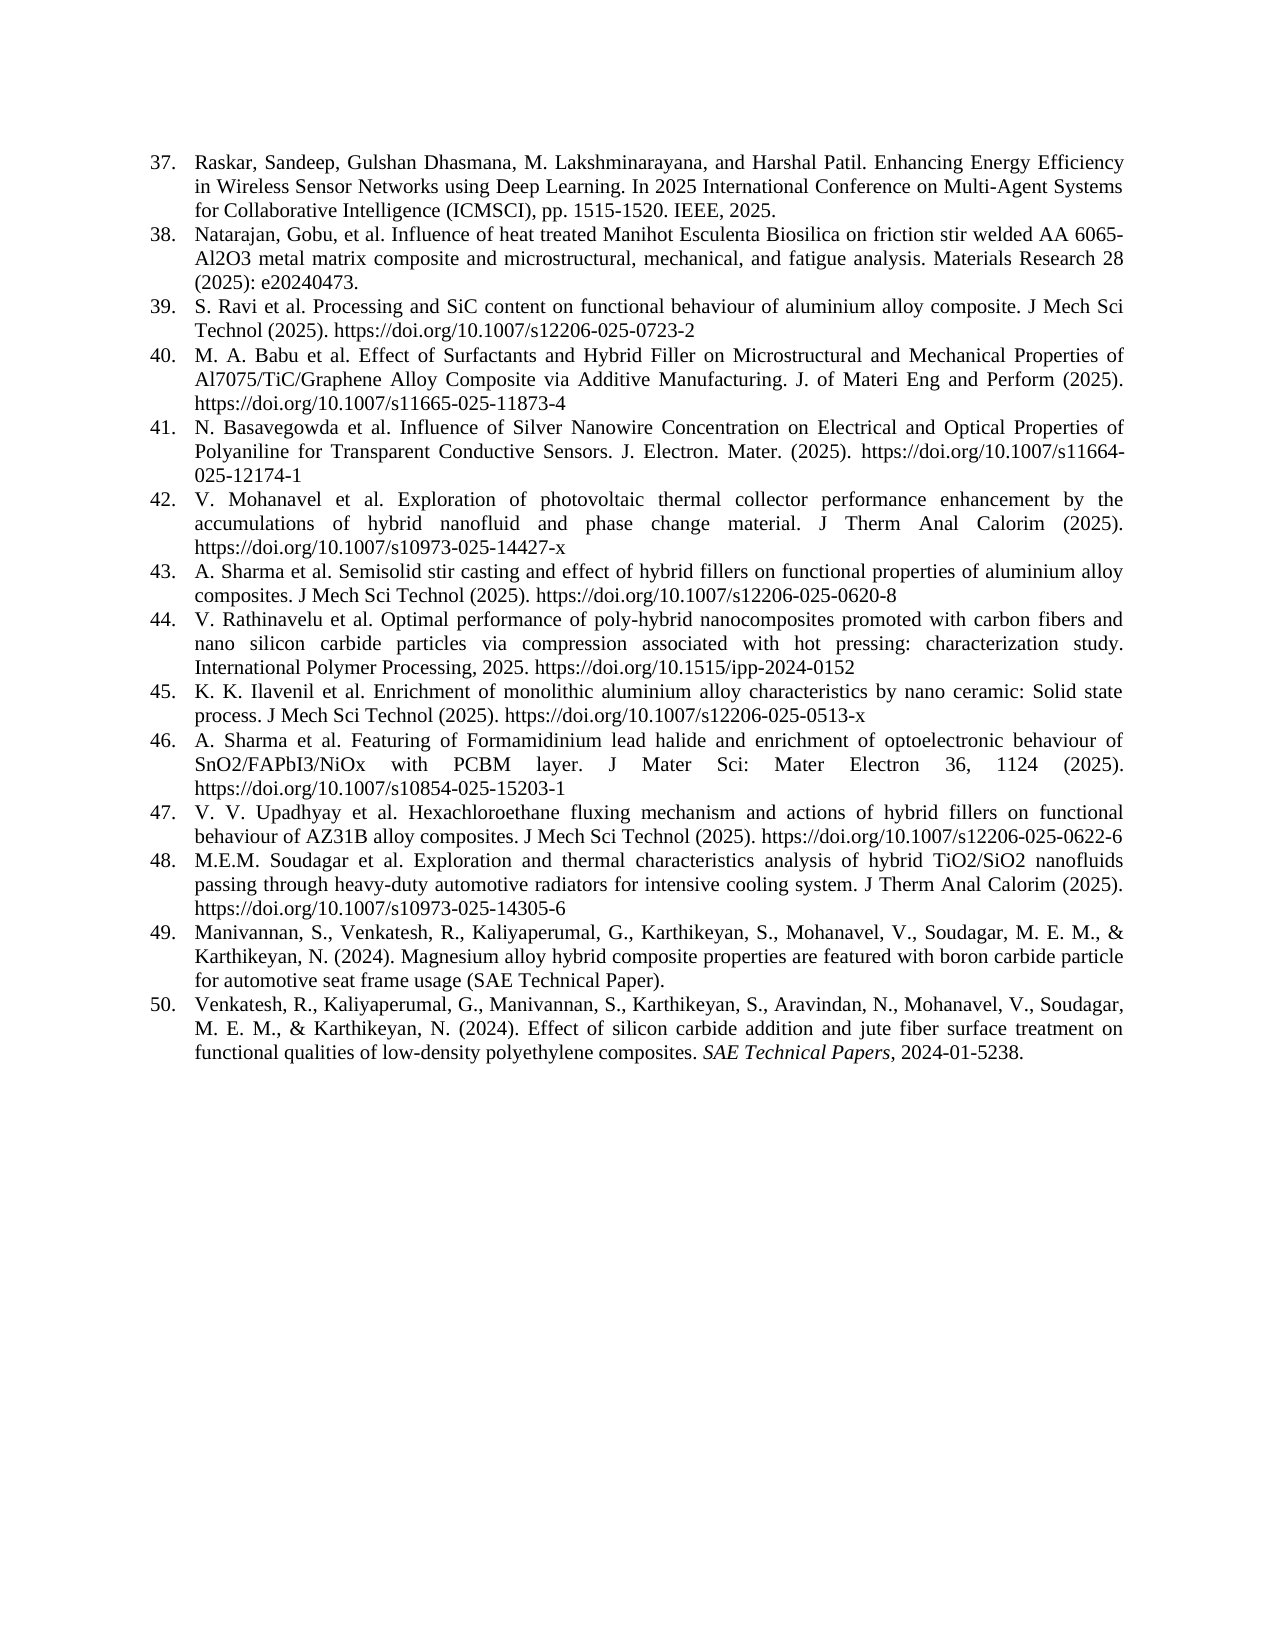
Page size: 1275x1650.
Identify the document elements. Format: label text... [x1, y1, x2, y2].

text K. K. Ilavenil et al. Enrichment of monolithic aluminium alloy characteristics by nano ceramic: Solid state process. J Mech Sci Technol (2025). https://doi.org/10.1007/s12206-025-0513-x [150, 679, 1125, 727]
text M.E.M. Soudagar et al. Exploration and thermal characteristics analysis of hybrid TiO2/SiO2 nanofluids passing through heavy-duty automotive radiators for intensive cooling system. J Therm Anal Calorim (2025). https://doi.org/10.1007/s10973-025-14305-6 [150, 848, 1125, 920]
text N. Basavegowda et al. Influence of Silver Nanowire Concentration on Electrical and Optical Properties of Polyaniline for Transparent Conductive Sensors. J. Electron. Mater. (2025). https://doi.org/10.1007/s11664-025-12174-1 [150, 415, 1125, 487]
text V. Rathinavelu et al. Optimal performance of poly-hybrid nanocomposites promoted with carbon fibers and nano silicon carbide particles via compression associated with hot pressing: characterization study. International Polymer Processing, 2025. https://doi.org/10.1515/ipp-2024-0152 [150, 607, 1125, 679]
text Natarajan, Gobu, et al. Influence of heat treated Manihot Esculenta Biosilica on friction stir welded AA 6065-Al2O3 metal matrix composite and microstructural, mechanical, and fatigue analysis. Materials Research 28 (2025): e20240473. [150, 222, 1125, 294]
text Manivannan, S., Venkatesh, R., Kaliyaperumal, G., Karthikeyan, S., Mohanavel, V., Soudagar, M. E. M., & Karthikeyan, N. (2024). Magnesium alloy hybrid composite properties are featured with boron carbide particle for automotive seat frame usage (SAE Technical Paper). [150, 920, 1125, 992]
text S. Ravi et al. Processing and SiC content on functional behaviour of aluminium alloy composite. J Mech Sci Technol (2025). https://doi.org/10.1007/s12206-025-0723-2 [150, 294, 1125, 342]
text A. Sharma et al. Semisolid stir casting and effect of hybrid fillers on functional properties of aluminium alloy composites. J Mech Sci Technol (2025). https://doi.org/10.1007/s12206-025-0620-8 [150, 559, 1125, 607]
text Raskar, Sandeep, Gulshan Dhasmana, M. Lakshminarayana, and Harshal Patil. Enhancing Energy Efficiency in Wireless Sensor Networks using Deep Learning. In 2025 International Conference on Multi-Agent Systems for Collaborative Intelligence (ICMSCI), pp. 1515-1520. IEEE, 2025. [150, 150, 1125, 222]
text V. Mohanavel et al. Exploration of photovoltaic thermal collector performance enhancement by the accumulations of hybrid nanofluid and phase change material. J Therm Anal Calorim (2025). https://doi.org/10.1007/s10973-025-14427-x [150, 487, 1125, 559]
text Venkatesh, R., Kaliyaperumal, G., Manivannan, S., Karthikeyan, S., Aravindan, N., Mohanavel, V., Soudagar, M. E. M., & Karthikeyan, N. (2024). Effect of silicon carbide addition and jute fiber surface treatment on functional qualities of low-density polyethylene composites. SAE Technical Papers, 2024-01-5238. [150, 992, 1125, 1064]
text A. Sharma et al. Featuring of Formamidinium lead halide and enrichment of optoelectronic behaviour of SnO2/FAPbI3/NiOx with PCBM layer. J Mater Sci: Mater Electron 36, 1124 (2025). https://doi.org/10.1007/s10854-025-15203-1 [150, 727, 1125, 800]
text V. V. Upadhyay et al. Hexachloroethane fluxing mechanism and actions of hybrid fillers on functional behaviour of AZ31B alloy composites. J Mech Sci Technol (2025). https://doi.org/10.1007/s12206-025-0622-6 [150, 800, 1125, 848]
text M. A. Babu et al. Effect of Surfactants and Hybrid Filler on Microstructural and Mechanical Properties of Al7075/TiC/Graphene Alloy Composite via Additive Manufacturing. J. of Materi Eng and Perform (2025). https://doi.org/10.1007/s11665-025-11873-4 [150, 342, 1125, 415]
